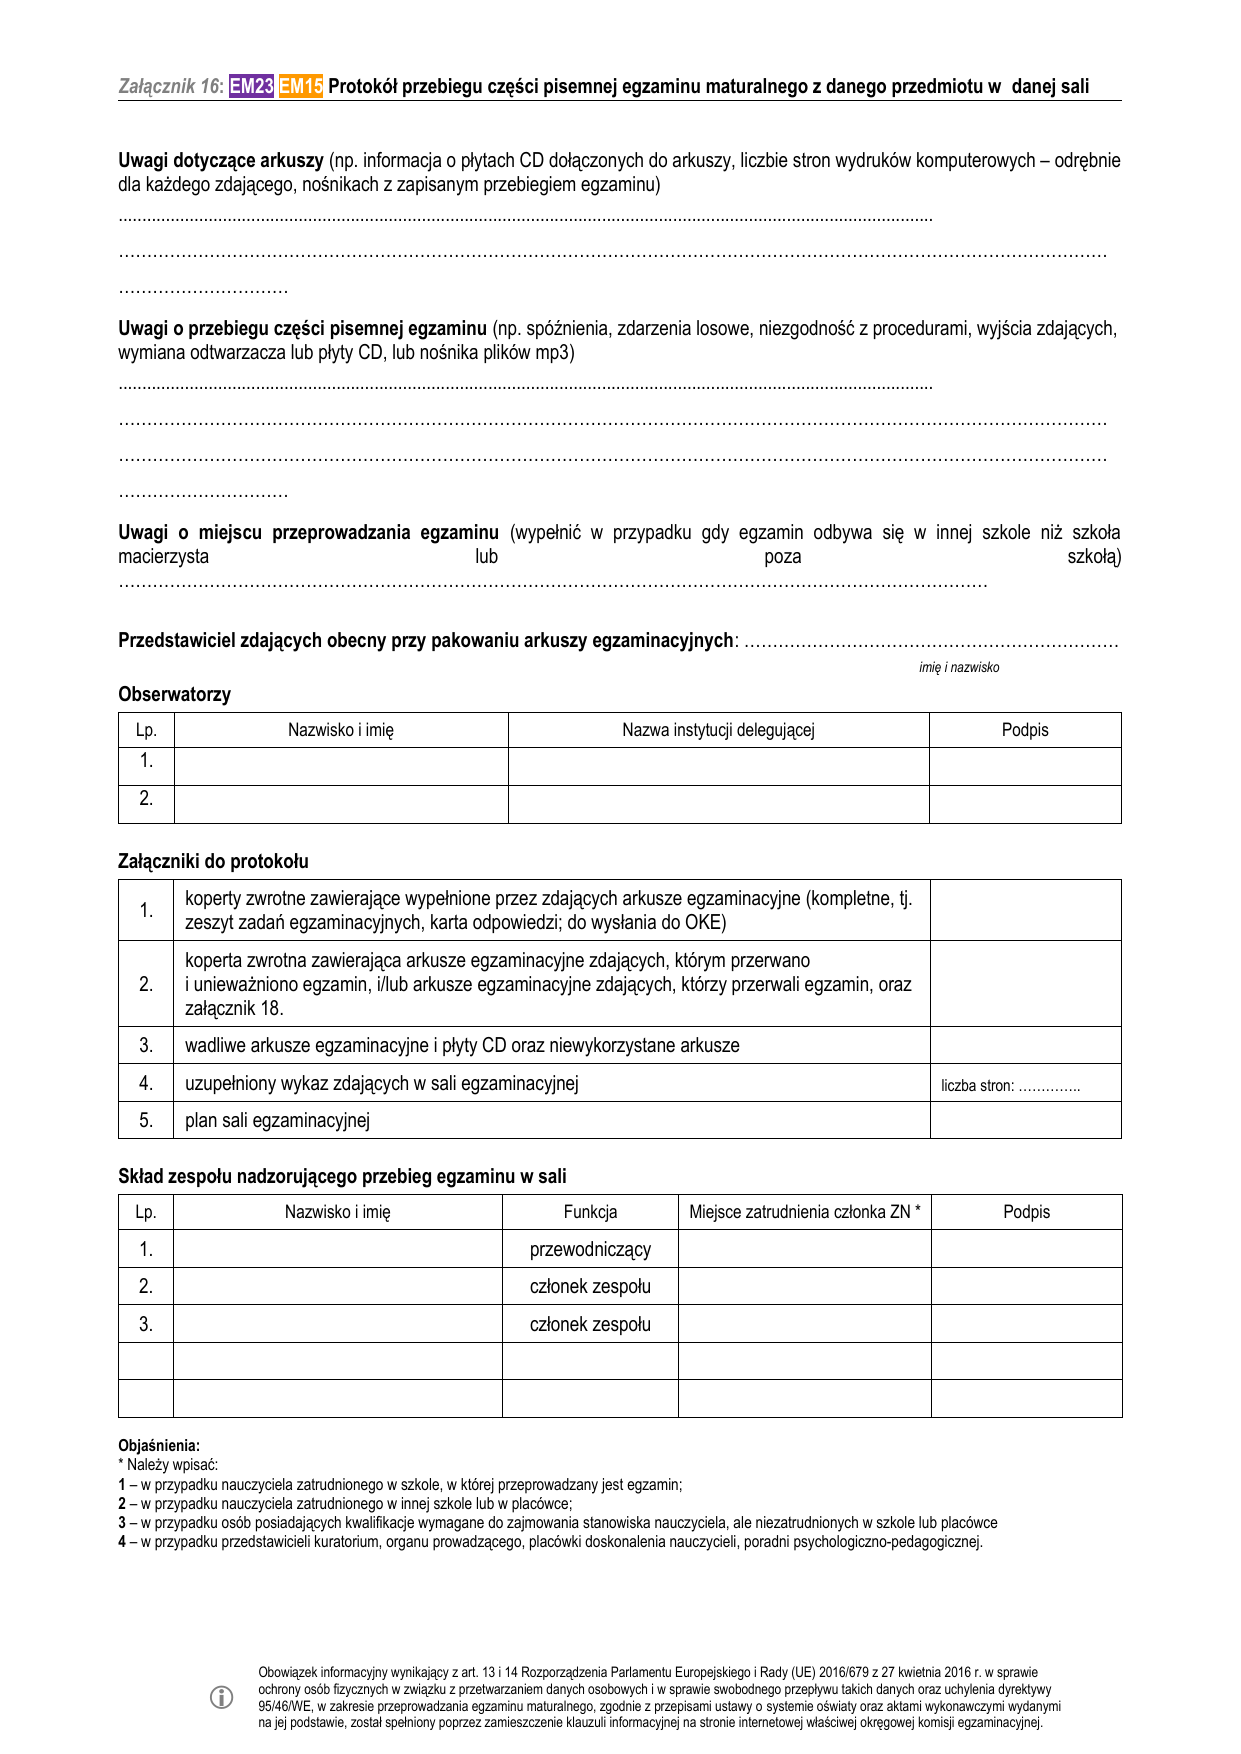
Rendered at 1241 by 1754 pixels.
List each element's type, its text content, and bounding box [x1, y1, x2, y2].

table_cell [930, 786, 1121, 823]
table_cell 2. [119, 941, 173, 1026]
text Uwagi o miejscu przeprowadzania egzaminu (wypełnić w przypadku gdy egzamin odbywa się w innej szkole niż szkoła macierzysta lub poza szkołą) ……………………………………………………………………………………………………………………………………… [118, 520, 1122, 592]
text 4 – w przypadku przedstawicieli kuratorium, organu prowadzącego, placówki doskonalenia nauczycieli, poradni psychologiczno-pedagogicznej. [118, 1532, 1122, 1551]
table_cell liczba stron: ………….. [931, 1064, 1121, 1101]
table_header koperty zwrotne zawierające wypełnione przez zdających arkusze egzaminacyjne (kompletne, tj. zeszyt zadań egzaminacyjnych, karta odpowiedzi; do wysłania do OKE) [174, 880, 930, 940]
table_cell [174, 1230, 502, 1267]
table_cell [174, 1305, 502, 1342]
table_cell przewodniczący [503, 1230, 678, 1267]
table_cell [932, 1380, 1122, 1417]
table_header Nazwisko i imię [174, 1195, 502, 1229]
table_cell [503, 1380, 678, 1417]
table_header 1. [119, 880, 173, 940]
table_header imię i nazwisko [798, 659, 1122, 675]
text * Należy wpisać: [118, 1455, 1122, 1474]
table_header Lp. [119, 713, 174, 747]
text Uwagi o przebiegu części pisemnej egzaminu (np. spóźnienia, zdarzenia losowe, niezgodność z procedurami, wyjścia zdających, wymiana odtwarzacza lub płyty CD, lub nośnika plików mp3) [118, 316, 1122, 364]
table_cell [932, 1343, 1122, 1379]
table_cell [509, 748, 929, 785]
table_cell [175, 748, 508, 785]
table_cell [175, 786, 508, 823]
table_cell 5. [119, 1102, 173, 1138]
table_cell [679, 1268, 931, 1304]
table_cell 2. [119, 786, 174, 823]
table_cell [503, 1343, 678, 1379]
table_cell [679, 1343, 931, 1379]
table_cell [679, 1305, 931, 1342]
text Obserwatorzy [118, 682, 1122, 706]
table_cell [930, 748, 1121, 785]
text 1 – w przypadku nauczyciela zatrudnionego w szkole, w której przeprowadzany jest egzamin; [118, 1474, 1122, 1493]
text 2 – w przypadku nauczyciela zatrudnionego w innej szkole lub w placówce; [118, 1493, 1122, 1513]
table_cell 3. [119, 1027, 173, 1063]
text Przedstawiciel zdających obecny przy pakowaniu arkuszy egzaminacyjnych: ………………………………………………………… [118, 628, 1122, 652]
table_cell [932, 1268, 1122, 1304]
table_cell [679, 1380, 931, 1417]
table_cell 1. [119, 1230, 173, 1267]
table_cell wadliwe arkusze egzaminacyjne i płyty CD oraz niewykorzystane arkusze [174, 1027, 930, 1063]
table_cell [174, 1268, 502, 1304]
text ............................................................................................................................................................................…………………………………………………………………………………………………………………………………………………………………………………… [118, 202, 1122, 298]
table_header Miejsce zatrudnienia członka ZN * [679, 1195, 931, 1229]
text Objaśnienia: [118, 1436, 1122, 1455]
table_cell [931, 1027, 1121, 1063]
table_cell 3. [119, 1305, 173, 1342]
table_cell [174, 1343, 502, 1379]
table_cell plan sali egzaminacyjnej [174, 1102, 930, 1138]
text 3 – w przypadku osób posiadających kwalifikacje wymagane do zajmowania stanowiska nauczyciela, ale niezatrudnionych w szkole lub placówce [118, 1513, 1122, 1532]
table_cell [931, 941, 1121, 1026]
text Uwagi dotyczące arkuszy (np. informacja o płytach CD dołączonych do arkuszy, liczbie stron wydruków komputerowych – odrębnie dla każdego zdającego, nośnikach z zapisanym przebiegiem egzaminu) [118, 148, 1122, 196]
table_cell 1. [119, 748, 174, 785]
table_cell członek zespołu [503, 1305, 678, 1342]
table_cell uzupełniony wykaz zdających w sali egzaminacyjnej [174, 1064, 930, 1101]
table_header [931, 880, 1121, 940]
table_cell koperta zwrotna zawierająca arkusze egzaminacyjne zdających, którym przerwano i unieważniono egzamin, i/lub arkusze egzaminacyjne zdających, którzy przerwali egzamin, oraz załącznik 18. [174, 941, 930, 1026]
text Załączniki do protokołu [118, 849, 1122, 873]
table_header Nazwa instytucji delegującej [509, 713, 929, 747]
text Skład zespołu nadzorującego przebieg egzaminu w sali [118, 1164, 1122, 1188]
table_cell [119, 1380, 173, 1417]
table_header Podpis [930, 713, 1121, 747]
text ............................................................................................................................................................................……………………………………………………………………………………………………………………………………………………………………………………………………………………………………………………………………………………………………………………………………………… [118, 370, 1122, 502]
table_cell [174, 1380, 502, 1417]
table_cell [932, 1230, 1122, 1267]
table_header Funkcja [503, 1195, 678, 1229]
table_cell [679, 1230, 931, 1267]
table_cell 2. [119, 1268, 173, 1304]
table_header Nazwisko i imię [175, 713, 508, 747]
table_cell członek zespołu [503, 1268, 678, 1304]
table_cell [119, 1343, 173, 1379]
table_header Lp. [119, 1195, 173, 1229]
table_header Podpis [932, 1195, 1122, 1229]
table_cell [932, 1305, 1122, 1342]
table_cell [509, 786, 929, 823]
table_cell [931, 1102, 1121, 1138]
table_cell 4. [119, 1064, 173, 1101]
